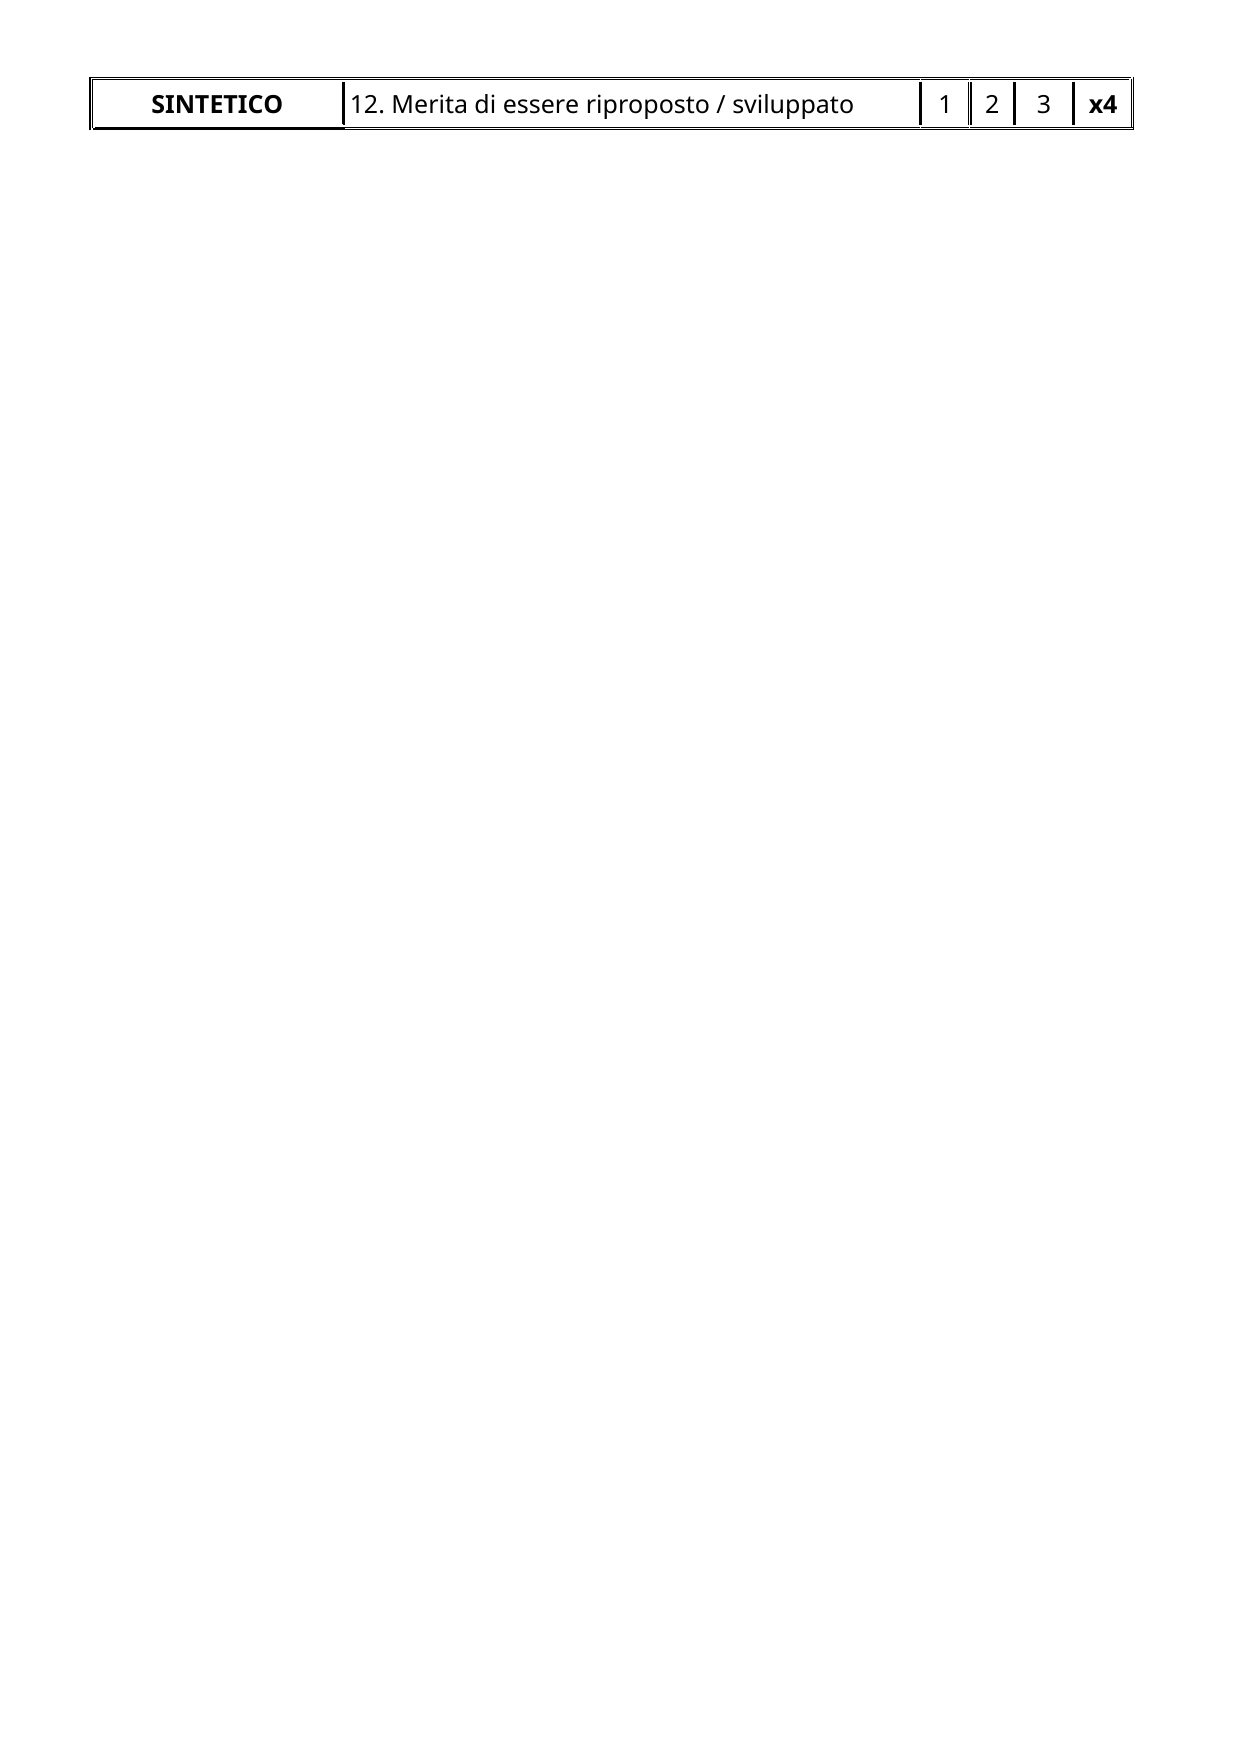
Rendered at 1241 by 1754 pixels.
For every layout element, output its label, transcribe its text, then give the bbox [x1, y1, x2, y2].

table_cell 1 [920, 78, 970, 127]
table_cell 3 [1014, 80, 1073, 127]
table_cell 12. Merita di essere riproposto / sviluppato [343, 80, 920, 127]
table_cell 2 [970, 80, 1014, 127]
table_header GIUDIZIO SINTETICO [93, 80, 343, 127]
table_cell x4 [1073, 77, 1132, 127]
